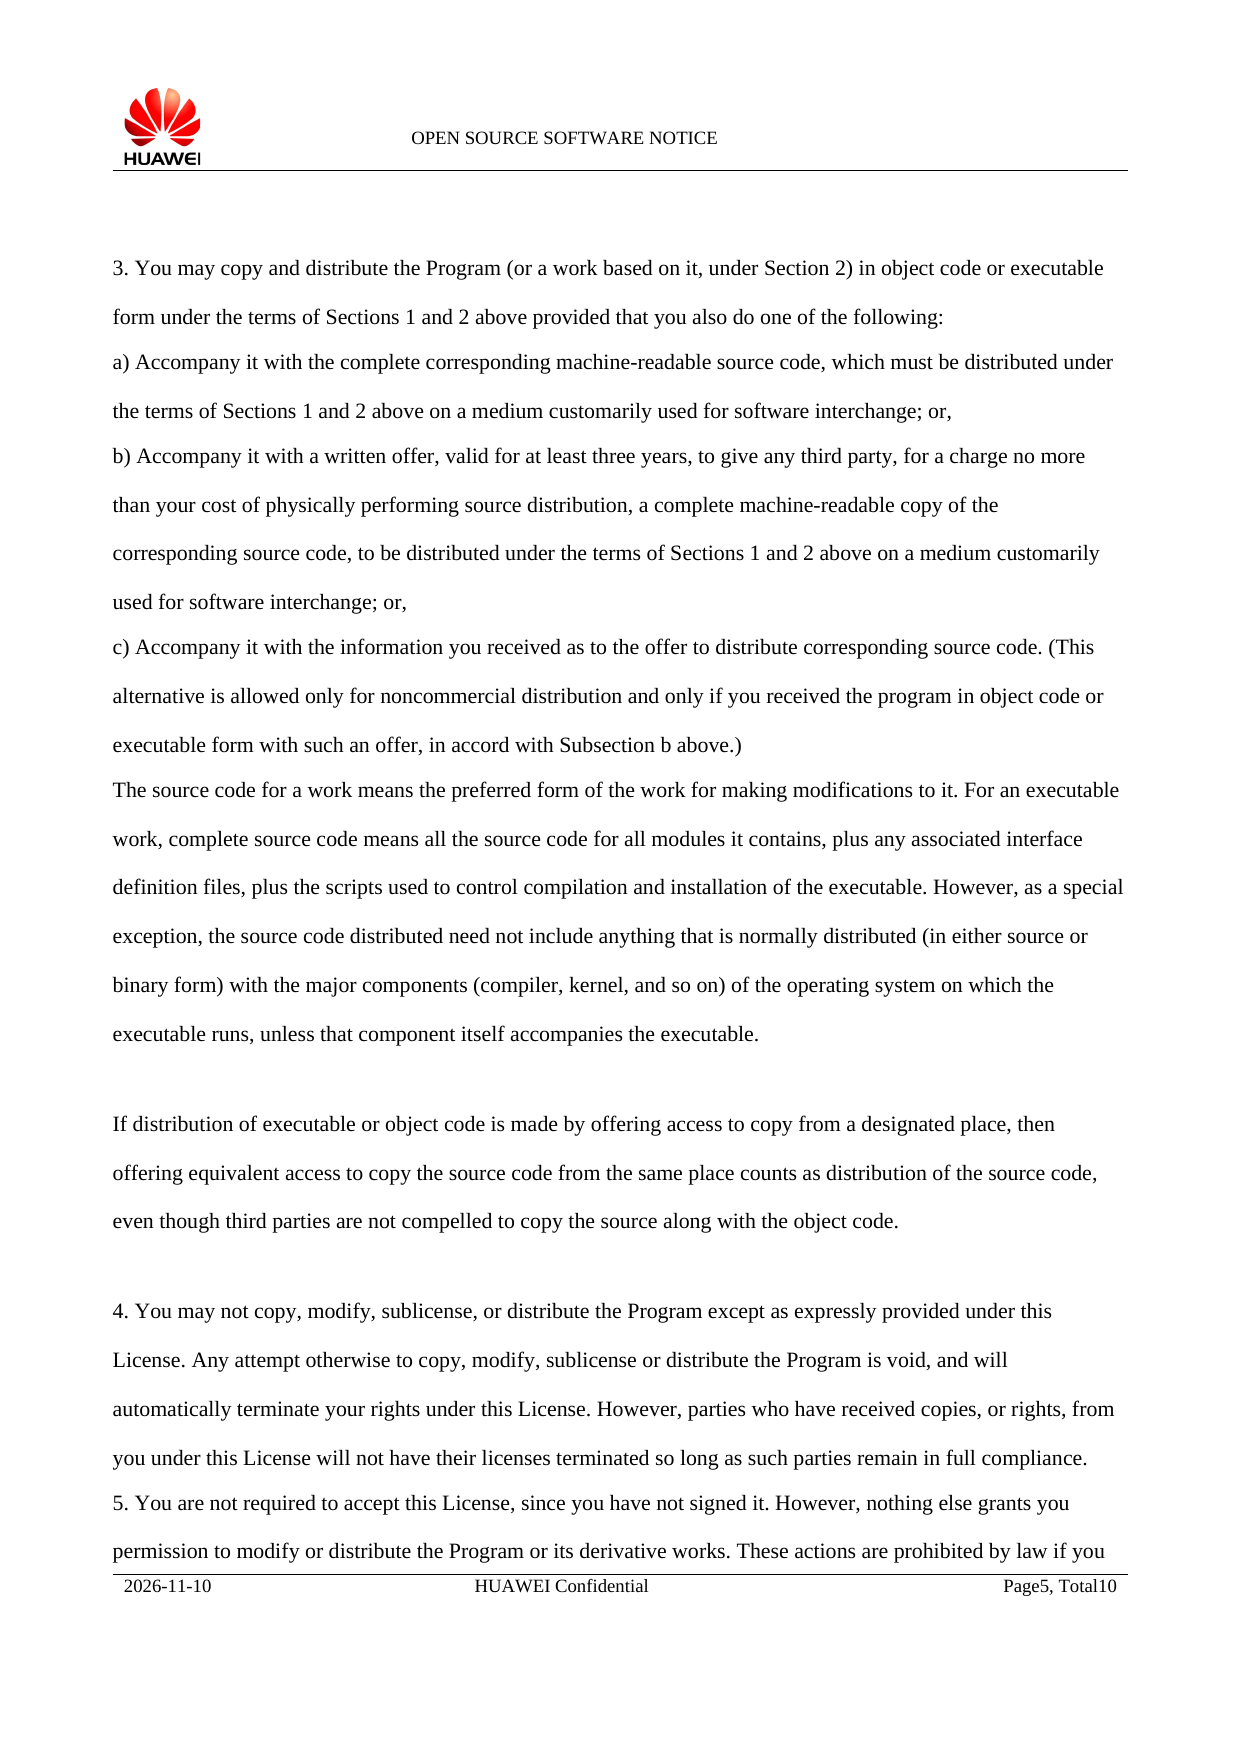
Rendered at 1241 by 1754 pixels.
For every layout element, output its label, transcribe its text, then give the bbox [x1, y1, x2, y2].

text If distribution of executable or object code is made by offering access to copy from a designated place, then offering equivalent access to copy the source code from the same place counts as distribution of the source code, even though third parties are not compelled to copy the source along with the object code. [112, 1107, 1128, 1237]
picture [124, 88, 201, 165]
text b) Accompany it with a written offer, valid for at least three years, to give any third party, for a charge no more than your cost of physically performing source distribution, a complete machine-readable copy of the corresponding source code, to be distributed under the terms of Sections 1 and 2 above on a medium customarily used for software interchange; or, [112, 439, 1128, 618]
text 3. You may copy and distribute the Program (or a work based on it, under Section 2) in object code or executable form under the terms of Sections 1 and 2 above provided that you also do one of the following: [112, 251, 1128, 333]
text a) Accompany it with the complete corresponding machine-readable source code, which must be distributed under the terms of Sections 1 and 2 above on a medium customarily used for software interchange; or, [112, 345, 1128, 427]
text c) Accompany it with the information you received as to the offer to distribute corresponding source code. (This alternative is allowed only for noncommercial distribution and only if you received the program in object code or executable form with such an offer, in accord with Subsection b above.) [112, 631, 1128, 761]
text 4. You may not copy, modify, sublicense, or distribute the Program except as expressly provided under this License. Any attempt otherwise to copy, modify, sublicense or distribute the Program is void, and will automatically terminate your rights under this License. However, parties who have received copies, or rights, from you under this License will not have their licenses terminated so long as such parties remain in full compliance. [112, 1295, 1128, 1473]
text The source code for a work means the preferred form of the work for making modifications to it. For an executable work, complete source code means all the source code for all modules it contains, plus any associated interface definition files, plus the scripts used to control compilation and installation of the executable. However, as a special exception, the source code distributed need not include anything that is normally distributed (in either source or binary form) with the major components (compiler, kernel, and so on) of the operating system on which the executable runs, unless that component itself accompanies the executable. [112, 773, 1128, 1049]
